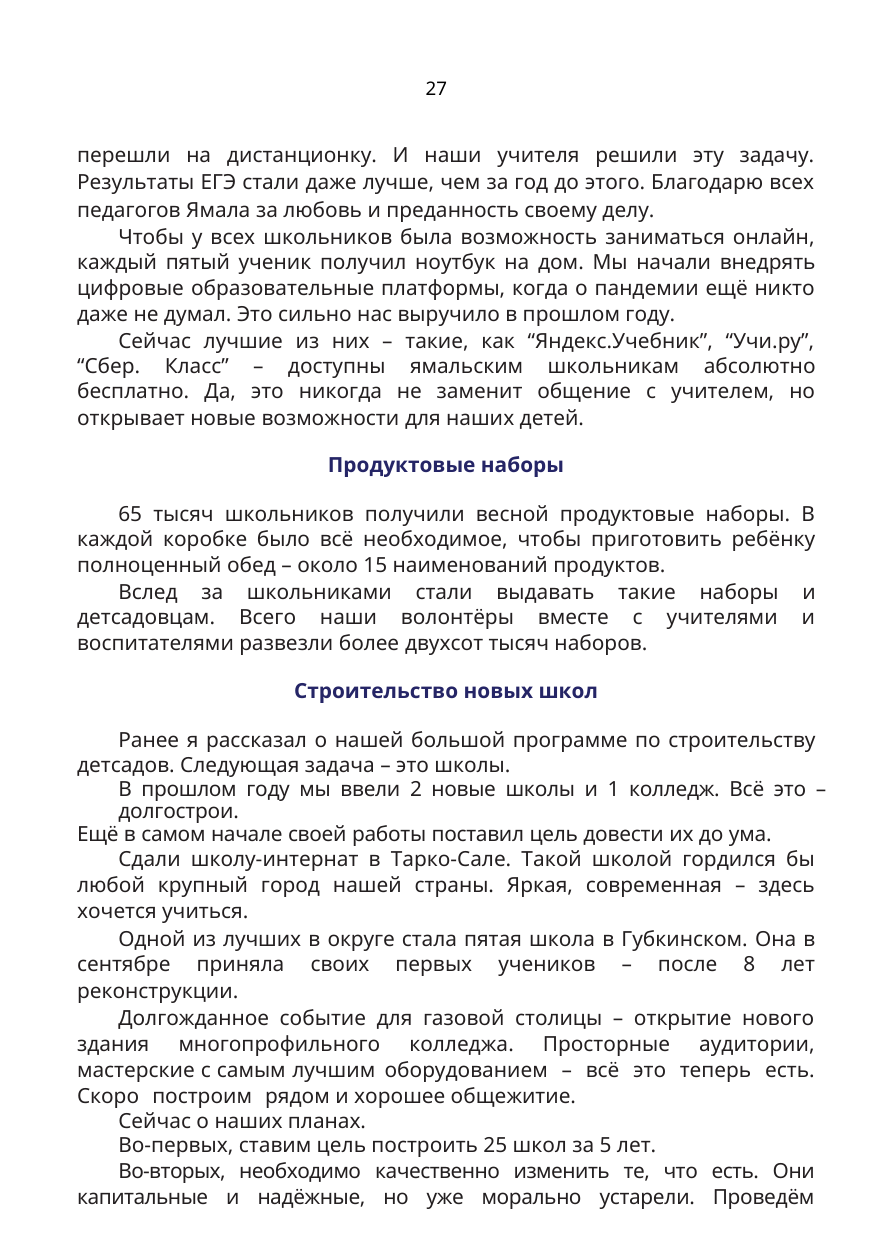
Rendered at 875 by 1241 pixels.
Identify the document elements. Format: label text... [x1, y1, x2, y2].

text Чтобы у всех школьников была возможность заниматься онлайн, каждый пятый ученик получил ноутбук на дом. Мы начали внедрять цифровые образовательные платформы, когда о пандемии ещё никто даже не думал. Это сильно нас выручило в прошлом году. [77, 224, 815, 327]
text Ранее я рассказал о нашей большой программе по строительству детсадов. Следующая задача – это школы. [77, 727, 815, 778]
subtitle Строительство новых школ [136, 676, 756, 705]
text Сдали школу-интернат в Тарко-Сале. Такой школой гордился бы любой крупный город нашей страны. Яркая, современная – здесь хочется учиться. [77, 846, 815, 925]
text Сейчас о наших планах. [118, 1110, 826, 1133]
text Долгожданное событие для газовой столицы – открытие нового здания многопрофильного колледжа. Просторные аудитории, мастерские с самым лучшим оборудованием – всё это теперь есть. Скоро построим рядом и хорошее общежитие. [77, 1004, 815, 1110]
text Вслед за школьниками стали выдавать такие наборы и детсадовцам. Всего наши волонтёры вместе с учителями и воспитателями развезли более двухсот тысяч наборов. [77, 578, 815, 656]
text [77, 1157, 815, 1210]
text Сейчас лучшие из них – такие, как “Яндекс.Учебник”, “Учи.ру”, “Сбер. Класс” – доступны ямальским школьникам абсолютно бесплатно. Да, это никогда не заменит общение с учителем, но открывает новые возможности для наших детей. [77, 327, 815, 431]
text В прошлом году мы ввели 2 новые школы и 1 колледж. Всё это – долгострои. [118, 778, 826, 823]
text перешли на дистанционку. И наши учителя решили эту задачу. Результаты ЕГЭ стали даже лучше, чем за год до этого. Благодарю всех педагогов Ямала за любовь и преданность своему делу. [77, 140, 815, 224]
text Ещё в самом начале своей работы поставил цель довести их до ума. [77, 823, 826, 846]
text Одной из лучших в округе стала пятая школа в Губкинском. Она в сентябре приняла своих первых учеников – после 8 лет реконструкции. [77, 925, 815, 1004]
subtitle Продуктовые наборы [279, 450, 613, 479]
text 65 тысяч школьников получили весной продуктовые наборы. В каждой коробке было всё необходимое, чтобы приготовить ребёнку полноценный обед – около 15 наименований продуктов. [77, 501, 815, 578]
text Во-первых, ставим цель построить 25 школ за 5 лет. [118, 1133, 826, 1157]
